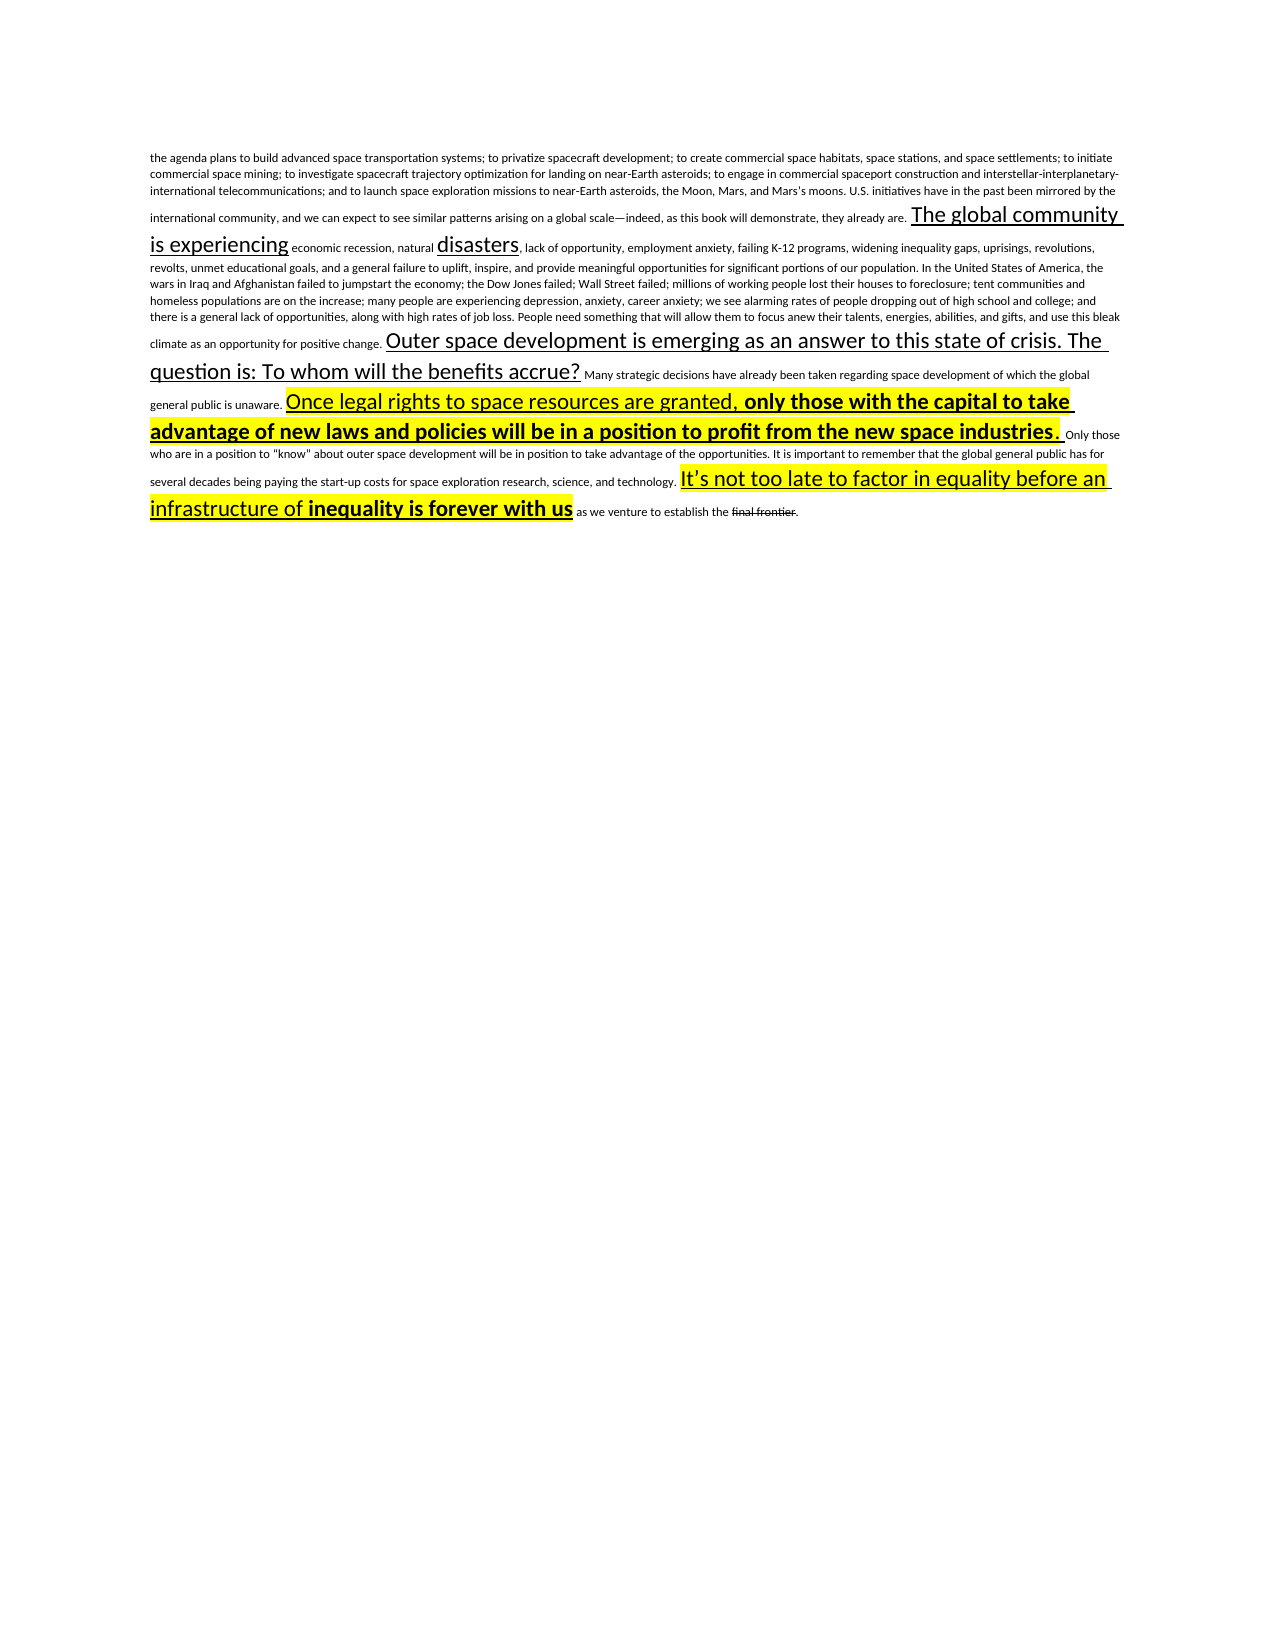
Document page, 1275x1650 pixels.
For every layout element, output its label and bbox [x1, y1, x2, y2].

text [150, 150, 1125, 522]
